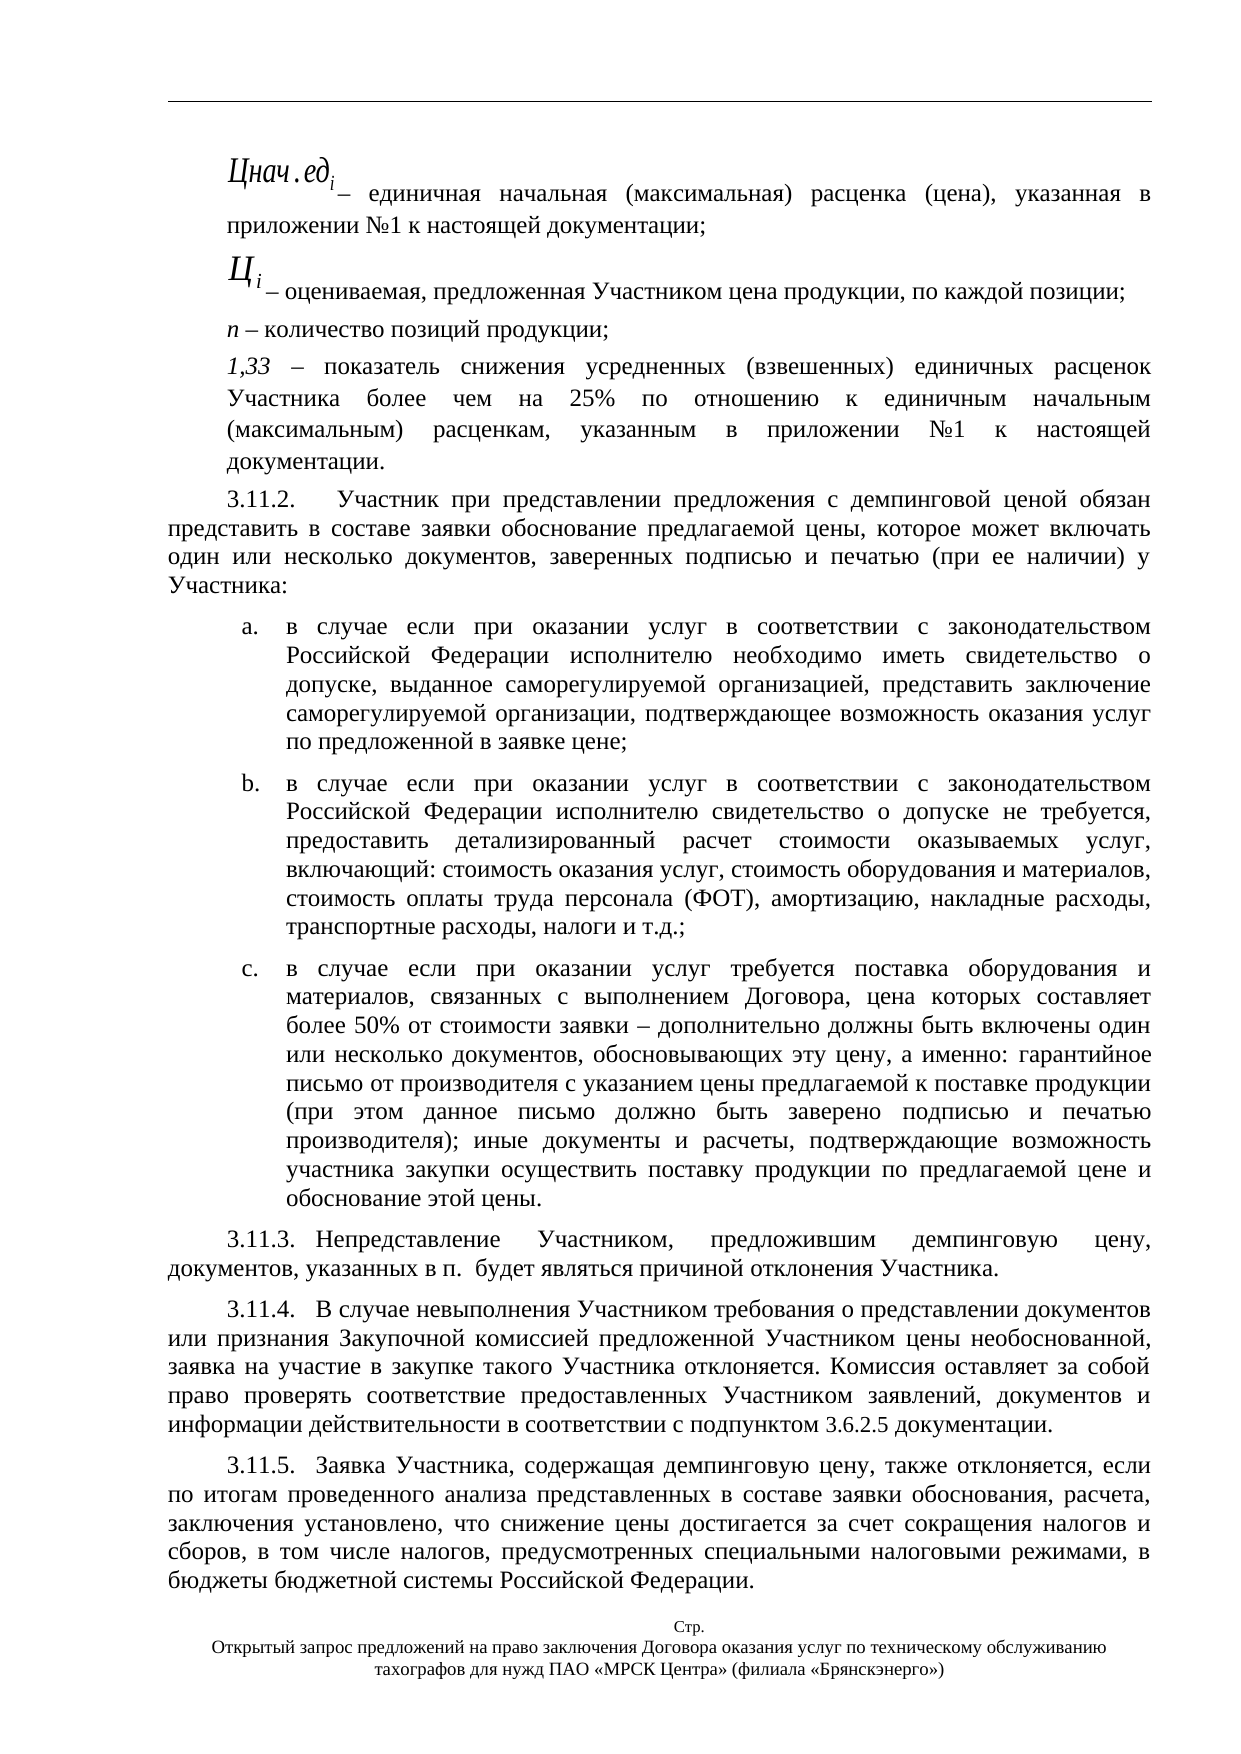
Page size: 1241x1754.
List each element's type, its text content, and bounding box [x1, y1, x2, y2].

list Непредставление Участником, предложившим демпинговую цену, документов, указанных в п. 3.11.2 будет являться причиной отклонения Участника. [168, 1224, 1152, 1281]
list Заявка Участника, содержащая демпинговую цену, также отклоняется, если по итогам проведенного анализа представленных в составе заявки обоснования, расчета, заключения установлено, что снижение цены достигается за счет сокращения налогов и сборов, в том числе налогов, предусмотренных специальными налоговыми режимами, в бюджеты бюджетной системы Российской Федерации. [168, 1450, 1152, 1594]
list Участник при представлении предложения с демпинговой ценой обязан представить в составе заявки обоснование предлагаемой цены, которое может включать один или несколько документов, заверенных подписью и печатью (при ее наличии) у Участника: [168, 484, 1152, 599]
subtitle n – количество позиций продукции; [227, 314, 1152, 342]
list в случае если при оказании услуг требуется поставка оборудования и материалов, связанных с выполнением Договора, цена которых составляет более 50% от стоимости заявки – дополнительно должны быть включены один или несколько документов, обосновывающих эту цену, а именно: гарантийное письмо от производителя с указанием цены предлагаемой к поставке продукции (при этом данное письмо должно быть заверено подписью и печатью производителя); иные документы и расчеты, подтверждающие возможность участника закупки осуществить поставку продукции по предлагаемой цене и обоснование этой цены. [241, 953, 1152, 1211]
list в случае если при оказании услуг в соответствии с законодательством Российской Федерации исполнителю необходимо иметь свидетельство о допуске, выданное саморегулируемой организацией, представить заключение саморегулируемой организации, подтверждающее возможность оказания услуг по предложенной в заявке цене; [241, 611, 1152, 755]
subtitle – единичная начальная (максимальная) расценка (цена), указанная в приложении №1 к настоящей документации; [227, 150, 1152, 238]
list В случае невыполнения Участником требования о представлении документов или признания Закупочной комиссией предложенной Участником цены необоснованной, заявка на участие в закупке такого Участника отклоняется. Комиссия оставляет за собой право проверять соответствие предоставленных Участником заявлений, документов и информации действительности в соответствии с подпунктом 3.6.2.5 документации. [168, 1294, 1152, 1438]
subtitle – оцениваемая, предложенная Участником цена продукции, по каждой позиции; [227, 248, 1152, 304]
subtitle 1,33 – показатель снижения усредненных (взвешенных) единичных расценок Участника более чем на 25% по отношению к единичным начальным (максимальным) расценкам, указанным в приложении №1 к настоящей документации. [227, 351, 1152, 475]
list в случае если при оказании услуг в соответствии с законодательством Российской Федерации исполнителю свидетельство о допуске не требуется, предоставить детализированный расчет стоимости оказываемых услуг, включающий: стоимость оказания услуг, стоимость оборудования и материалов, стоимость оплаты труда персонала (ФОТ), амортизацию, накладные расходы, транспортные расходы, налоги и т.д.; [241, 768, 1152, 940]
